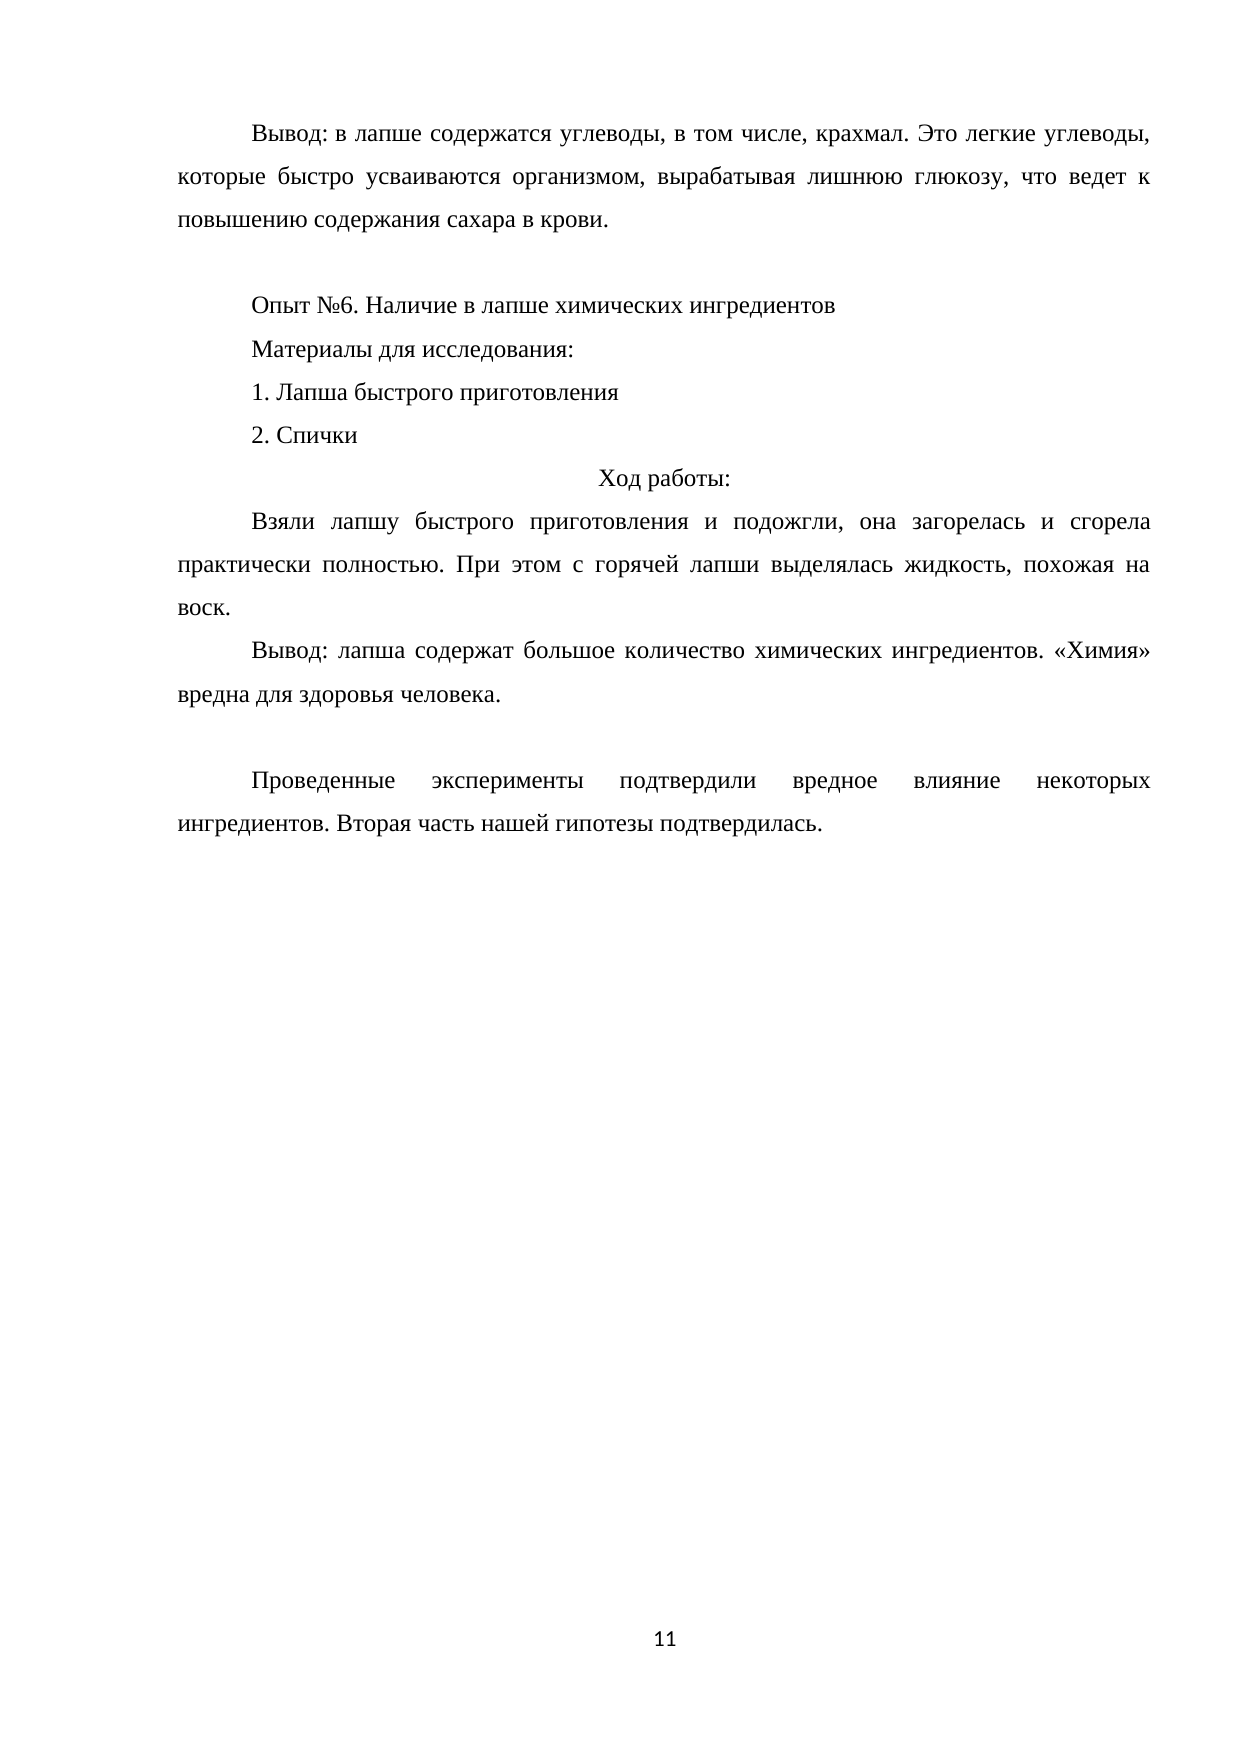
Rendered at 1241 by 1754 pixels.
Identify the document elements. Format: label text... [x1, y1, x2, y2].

text Вывод: лапша содержат большое количество химических ингредиентов. «Химия» вредна для здоровья человека. [177, 636, 1152, 707]
text Вывод: в лапше содержатся углеводы, в том числе, крахмал. Это легкие углеводы, которые быстро усваиваются организмом, вырабатывая лишнюю глюкозу, что ведет к повышению содержания сахара в крови. [177, 118, 1152, 233]
text Взяли лапшу быстрого приготовления и подожгли, она загорелась и сгорела практически полностью. При этом с горячей лапши выделялась жидкость, похожая на воск. [177, 506, 1152, 621]
text Ход работы: [177, 463, 1152, 492]
text Материалы для исследования: [177, 334, 1152, 362]
text Проведенные эксперименты подтвердили вредное влияние некоторых ингредиентов. Вторая часть нашей гипотезы подтвердилась. [177, 765, 1152, 837]
text 1. Лапша быстрого приготовления [177, 377, 1152, 406]
text Опыт №6. Наличие в лапше химических ингредиентов [177, 291, 1152, 319]
text 2. Спички [177, 420, 1152, 449]
